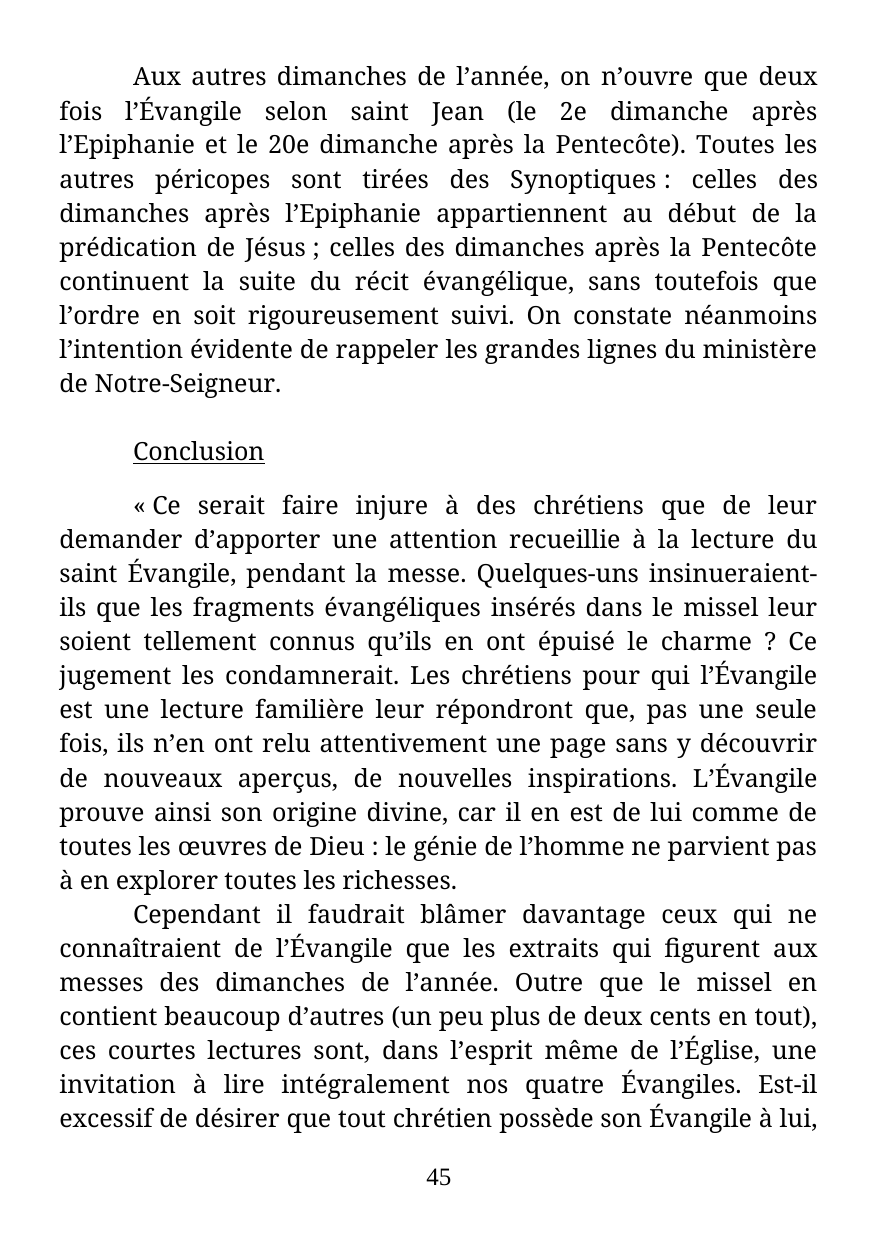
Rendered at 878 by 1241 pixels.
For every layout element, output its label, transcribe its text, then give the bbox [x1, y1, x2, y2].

text Aux autres dimanches de l’année, on n’ouvre que deux fois l’Évangile selon saint Jean (le 2e dimanche après l’Epiphanie et le 20e dimanche après la Pentecôte). Toutes les autres péricopes sont tirées des Synoptiques : celles des dimanches après l’Epiphanie appartiennent au début de la prédication de Jésus ; celles des dimanches après la Pentecôte continuent la suite du récit évangélique, sans toutefois que l’ordre en soit rigoureusement suivi. On constate néanmoins l’intention évidente de rappeler les grandes lignes du ministère de Notre-Seigneur. [59, 59, 818, 400]
text Conclusion [59, 434, 818, 468]
text « Ce serait faire injure à des chrétiens que de leur demander d’apporter une attention recueillie à la lecture du saint Évangile, pendant la messe. Quelques-uns insinueraient-ils que les fragments évangéliques insérés dans le missel leur soient tellement connus qu’ils en ont épuisé le charme ? Ce jugement les condamnerait. Les chrétiens pour qui l’Évangile est une lecture familière leur répondront que, pas une seule fois, ils n’en ont relu attentivement une page sans y découvrir de nouveaux aperçus, de nouvelles inspirations. L’Évangile prouve ainsi son origine divine, car il en est de lui comme de toutes les œuvres de Dieu : le génie de l’homme ne parvient pas à en explorer toutes les richesses. [59, 488, 818, 896]
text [59, 896, 818, 1135]
